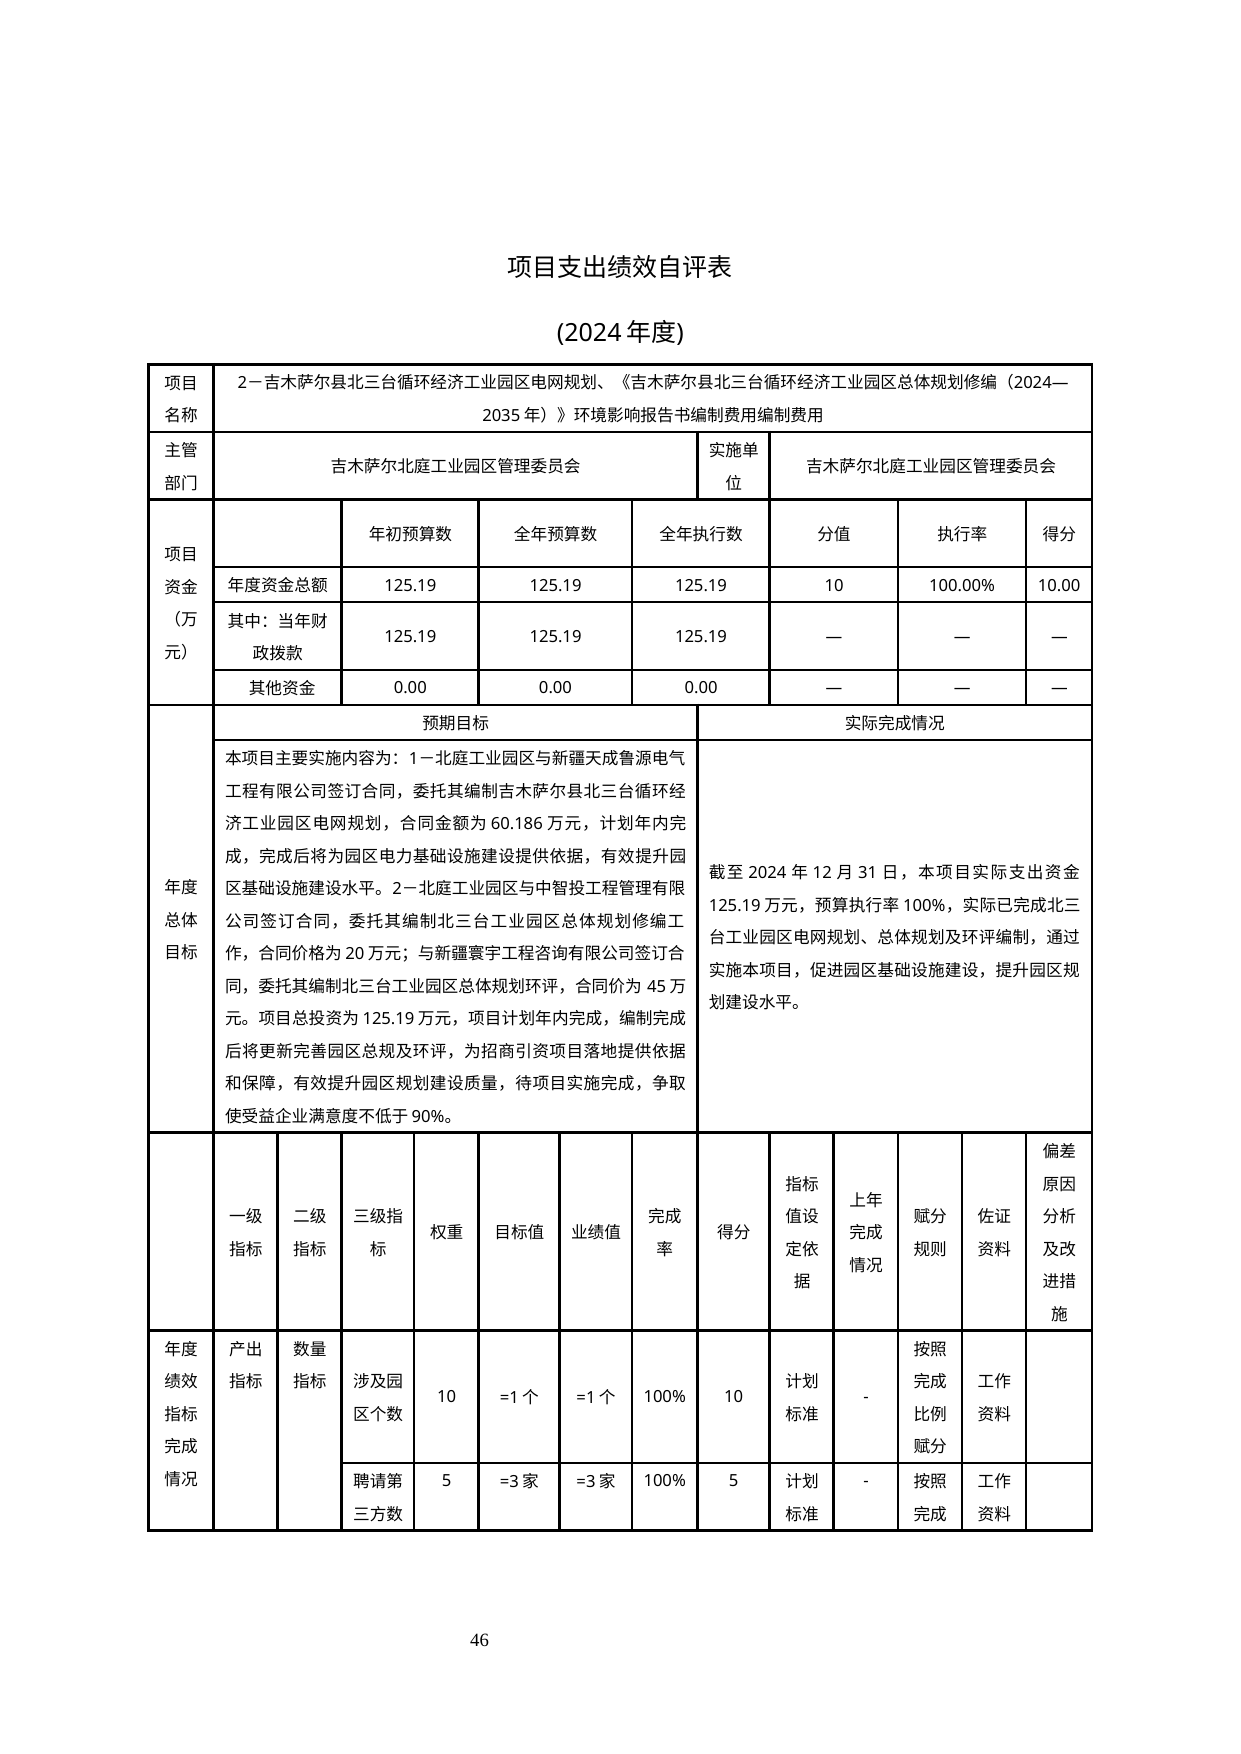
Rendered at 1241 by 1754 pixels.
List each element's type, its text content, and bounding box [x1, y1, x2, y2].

table_cell 吉木萨尔北庭工业园区管理委员会 [771, 433, 1091, 498]
table_cell 偏差原因分析及改进措施 [1027, 1134, 1091, 1329]
table_cell - [835, 1332, 897, 1461]
table_cell 涉及园区个数 [343, 1332, 413, 1461]
table_cell 年初预算数 [343, 501, 477, 566]
table_cell =3家 [561, 1464, 631, 1529]
table_cell — [1027, 603, 1091, 668]
table_cell — [1027, 671, 1091, 703]
table_cell 全年执行数 [633, 501, 768, 566]
table_cell 125.19 [633, 603, 768, 668]
table_cell 截至2024年12月31日，本项目实际支出资金125.19万元，预算执行率100%，实际已完成北三台工业园区电网规划、总体规划及环评编制，通过实施本项目，促进园区基础设施建设，提升园区规划建设水平。 [699, 741, 1091, 1131]
table_cell 100% [633, 1464, 696, 1529]
table_cell 100% [633, 1332, 696, 1461]
table_cell 实施单位 [699, 433, 768, 498]
table_cell [150, 1134, 212, 1329]
table_cell [1027, 1332, 1091, 1461]
table_cell 2－吉木萨尔县北三台循环经济工业园区电网规划、《吉木萨尔县北三台循环经济工业园区总体规划修编（2024—2035年）》环境影响报告书编制费用编制费用 [215, 366, 1091, 431]
table_cell 二级指标 [279, 1134, 340, 1329]
table_cell 5 [699, 1464, 768, 1529]
table_cell 预期目标 [215, 706, 696, 739]
table_cell 10 [415, 1332, 477, 1461]
table_cell 0.00 [343, 671, 477, 703]
table_cell 项目资金（万元） [150, 501, 212, 703]
table_cell — [899, 603, 1025, 668]
table_cell 125.19 [633, 568, 768, 601]
table_cell =1个 [561, 1332, 631, 1461]
table_cell [215, 501, 340, 566]
table_cell =1个 [480, 1332, 558, 1461]
table_cell 年度绩效指标完成情况 [150, 1332, 212, 1529]
table_cell 工作资料 [963, 1332, 1025, 1461]
table_cell 权重 [415, 1134, 477, 1329]
table_cell 按照完成比例赋分 [899, 1464, 961, 1529]
table_cell 年度总体目标 [150, 706, 212, 1131]
table_cell 年度资金总额 [215, 568, 340, 601]
table_cell 业绩值 [561, 1134, 631, 1329]
table_header 项目支出绩效自评表 [148, 233, 1092, 298]
table_cell 10.00 [1027, 568, 1091, 601]
table_cell — [771, 603, 897, 668]
table_cell 主管部门 [150, 433, 212, 498]
table_cell 上年完成情况 [835, 1134, 897, 1329]
table_cell 计划标准 [771, 1332, 832, 1461]
table_cell 125.19 [343, 603, 477, 668]
table_cell 目标值 [480, 1134, 558, 1329]
table_cell 分值 [771, 501, 897, 566]
table_cell 赋分规则 [899, 1134, 961, 1329]
table_cell 125.19 [480, 603, 631, 668]
table_cell 计划标准 [771, 1464, 832, 1529]
table_cell 项目名称 [150, 366, 212, 431]
table_cell 数量指标 [279, 1332, 340, 1529]
table_cell 产出指标 [215, 1332, 276, 1529]
table_cell 125.19 [480, 568, 631, 601]
table_cell — [899, 671, 1025, 703]
table_cell 按照完成比例赋分 [899, 1332, 961, 1461]
table_cell 工作资料 [963, 1464, 1025, 1529]
table_cell 一级指标 [215, 1134, 276, 1329]
table_cell — [771, 671, 897, 703]
table_cell 实际完成情况 [699, 706, 1091, 739]
table_cell [1027, 1464, 1091, 1529]
table_cell 10 [771, 568, 897, 601]
table_cell 吉木萨尔北庭工业园区管理委员会 [215, 433, 696, 498]
table_cell 其中：当年财政拨款 [215, 603, 340, 668]
table_cell 全年预算数 [480, 501, 631, 566]
table_cell 得分 [1027, 501, 1091, 566]
table_cell 佐证资料 [963, 1134, 1025, 1329]
table_cell 得分 [699, 1134, 768, 1329]
table_cell 0.00 [480, 671, 631, 703]
table_cell 100.00% [899, 568, 1025, 601]
table_cell 5 [415, 1464, 477, 1529]
table_cell 0.00 [633, 671, 768, 703]
table_cell 125.19 [343, 568, 477, 601]
table_cell (2024年度) [148, 298, 1092, 363]
table_cell - [835, 1464, 897, 1529]
table_cell 完成率 [633, 1134, 696, 1329]
table_cell 其他资金 [215, 671, 340, 703]
table_cell 指标值设定依据 [771, 1134, 832, 1329]
table_cell 10 [699, 1332, 768, 1461]
table_cell 本项目主要实施内容为：1－北庭工业园区与新疆天成鲁源电气工程有限公司签订合同，委托其编制吉木萨尔县北三台循环经济工业园区电网规划，合同金额为60.186万元，计划年内完成，完成后将为园区电力基础设施建设提供依据，有效提升园区基础设施建设水平。2－北庭工业园区与中智投工程管理有限公司签订合同，委托其编制北三台工业园区总体规划修编工作，合同价格为20万元；与新疆寰宇工程咨询有限公司签订合同，委托其编制北三台工业园区总体规划环评，合同价为45万元。项目总投资为125.19万元，项目计划年内完成，编制完成后将更新完善园区总规及环评，为招商引资项目落地提供依据和保障，有效提升园区规划建设质量，待项目实施完成，争取使受益企业满意度不低于90%。 [215, 741, 696, 1131]
table_cell 聘请第三方数量（家） [343, 1464, 413, 1529]
table_cell =3家 [480, 1464, 558, 1529]
table_cell 三级指标 [343, 1134, 413, 1329]
table_cell 执行率 [899, 501, 1025, 566]
